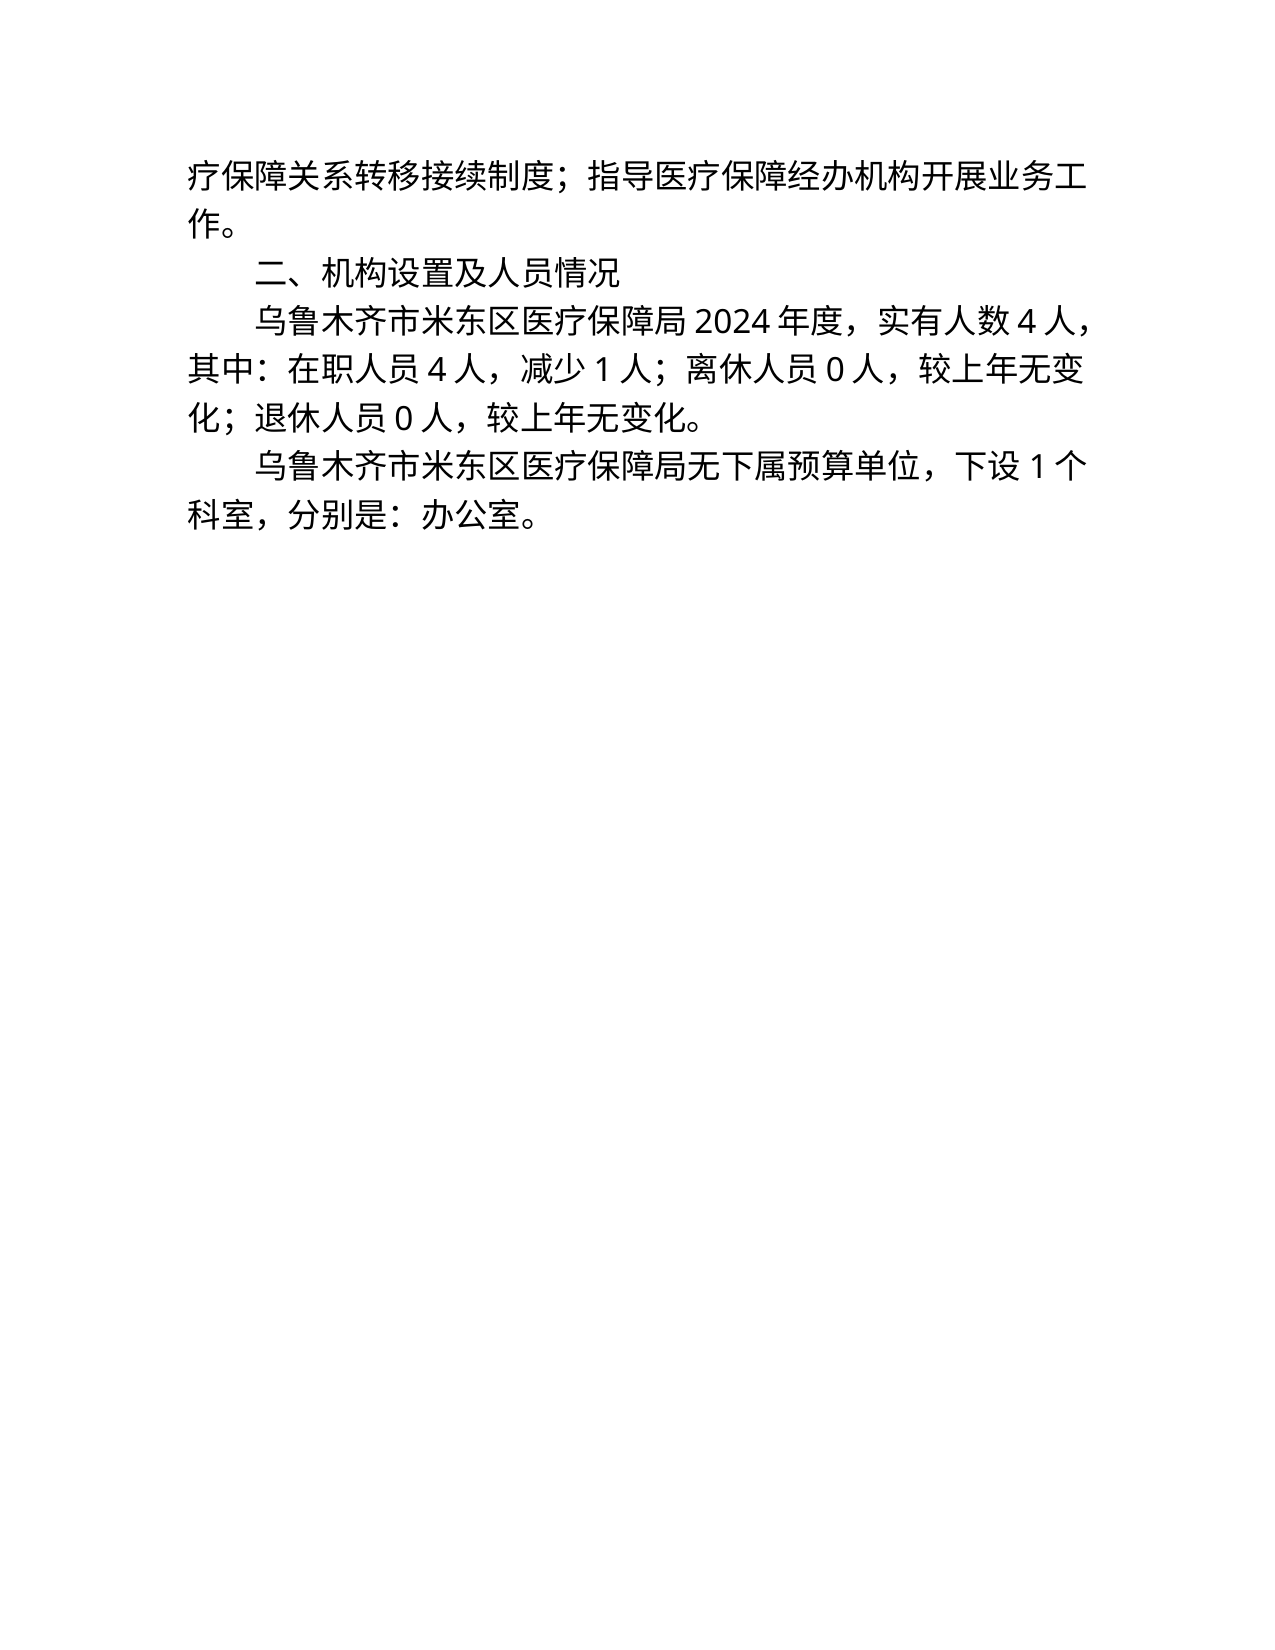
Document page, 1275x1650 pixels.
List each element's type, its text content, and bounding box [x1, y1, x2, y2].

text 乌鲁木齐市米东区医疗保障局无下属预算单位，下设1个科室，分别是：办公室。 [187, 440, 1087, 537]
text 乌鲁木齐市米东区医疗保障局2024年度，实有人数4人，其中：在职人员4人，减少1人；离休人员0人，较上年无变化；退休人员0人，较上年无变化。 [187, 295, 1087, 440]
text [187, 150, 1087, 246]
text 二、机构设置及人员情况 [187, 246, 1087, 295]
